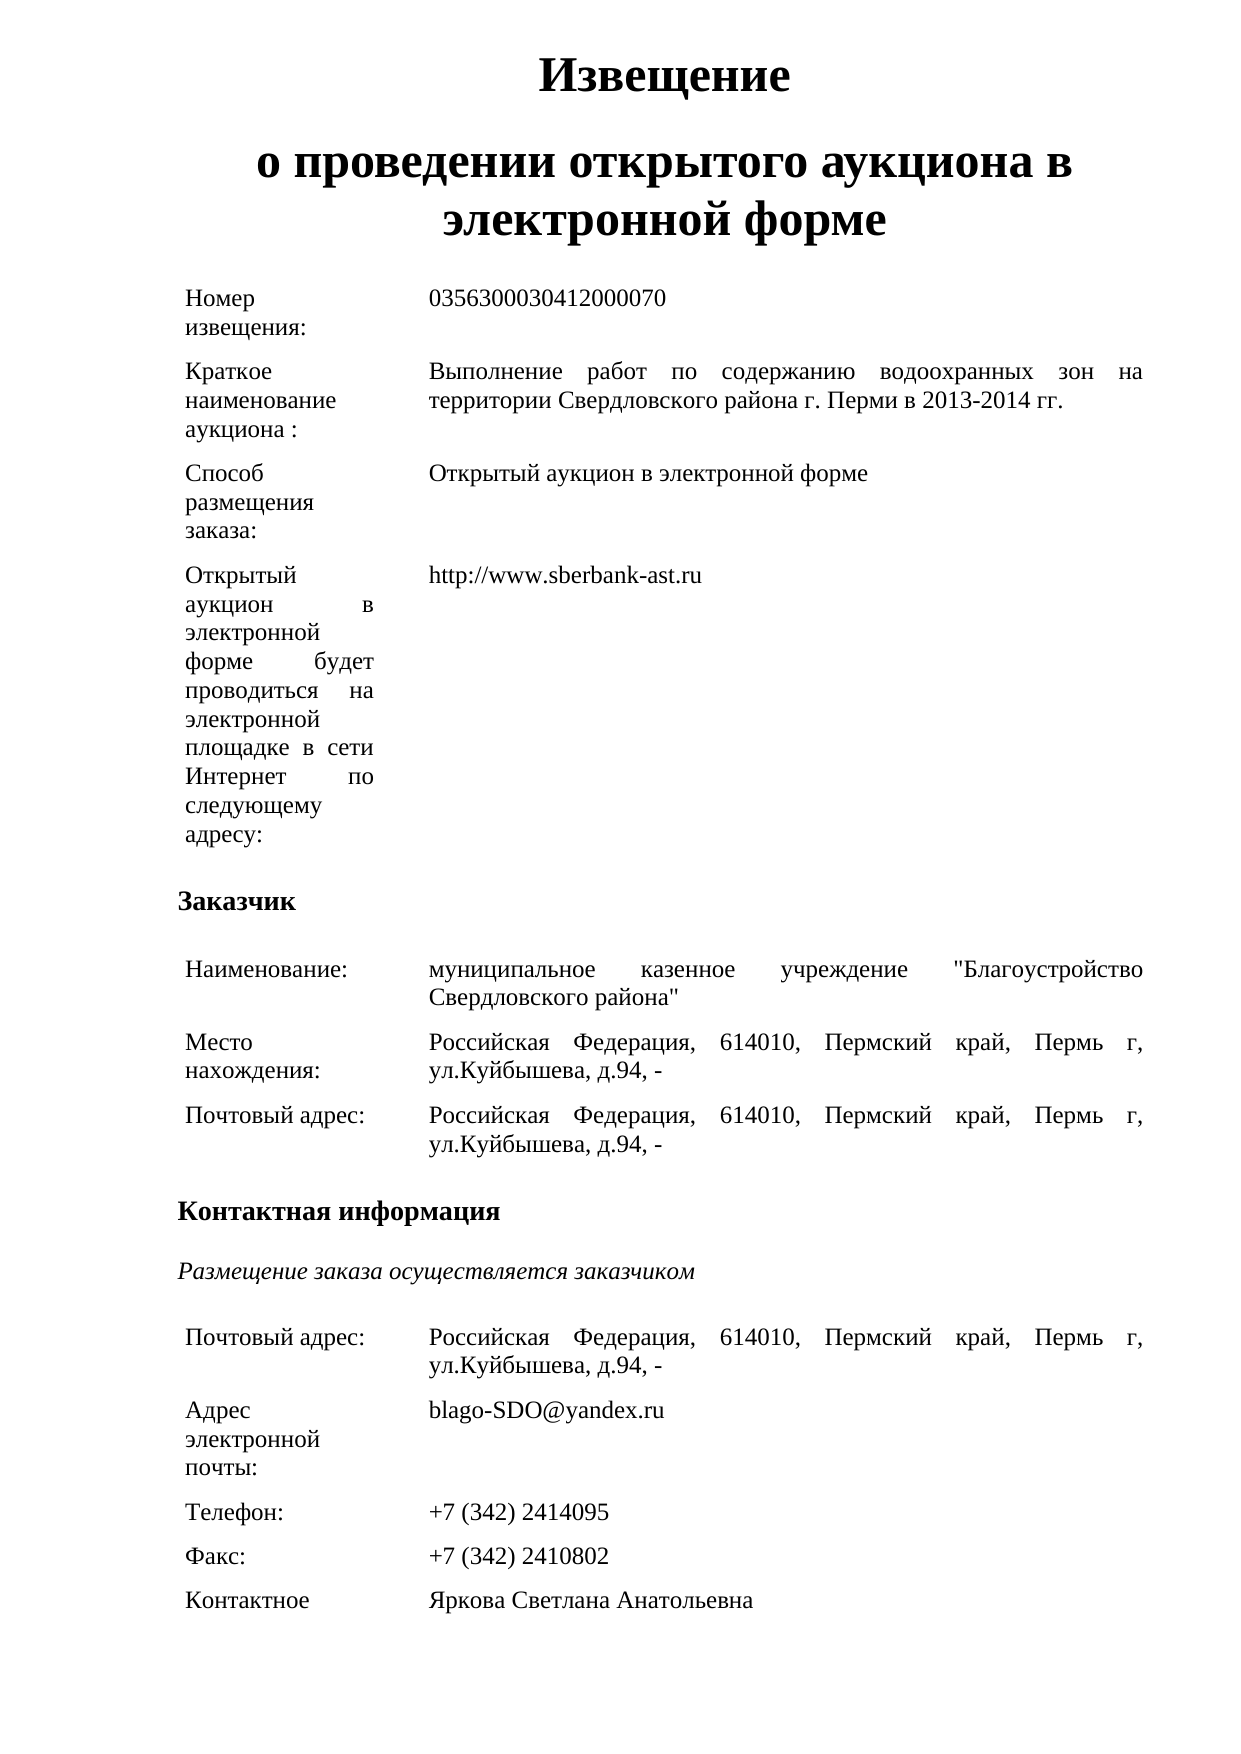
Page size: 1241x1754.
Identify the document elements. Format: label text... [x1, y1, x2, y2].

table_cell Российская Федерация, 614010, Пермский край, Пермь г, ул.Куйбышева, д.94, - [421, 1019, 1152, 1092]
table_cell +7 (342) 2410802 [421, 1533, 1152, 1578]
text Извещение [177, 44, 1152, 102]
table_cell Открытый аукцион в электронной форме [421, 450, 1152, 552]
table_cell Адрес электронной почты: [177, 1387, 421, 1489]
table_header Почтовый адрес: [177, 1314, 421, 1387]
text Контактная информация [177, 1194, 1152, 1227]
table_header 0356300030412000070 [421, 275, 1152, 348]
table_cell Факс: [177, 1533, 421, 1578]
table_cell +7 (342) 2414095 [421, 1489, 1152, 1533]
table_cell Открытый аукцион в электронной форме будет проводиться на электронной площадке в сети Интернет по следующему адресу: [177, 552, 421, 855]
table_cell Телефон: [177, 1489, 421, 1533]
table_cell Способ размещения заказа: [177, 450, 421, 552]
table_cell Почтовый адрес: [177, 1092, 421, 1165]
table_header Наименование: [177, 946, 421, 1019]
table_cell Место нахождения: [177, 1019, 421, 1092]
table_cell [421, 1578, 1152, 1622]
table_cell http://www.sberbank-ast.ru [421, 552, 1152, 855]
table_cell Российская Федерация, 614010, Пермский край, Пермь г, ул.Куйбышева, д.94, - [421, 1092, 1152, 1165]
text Размещение заказа осуществляется заказчиком [177, 1256, 1152, 1285]
table_header Номер извещения: [177, 275, 421, 348]
table_cell blago-SDO@yandex.ru [421, 1387, 1152, 1489]
text о проведении открытого аукциона в электронной форме [177, 131, 1152, 246]
table_cell Контактное лицо: [177, 1578, 421, 1622]
table_header Российская Федерация, 614010, Пермский край, Пермь г, ул.Куйбышева, д.94, - [421, 1314, 1152, 1387]
text Заказчик [177, 884, 1152, 917]
table_cell Краткое наименование аукциона : [177, 348, 421, 450]
table_cell Выполнение работ по содержанию водоохранных зон на территории Свердловского района г. Перми в 2013-2014 гг. [421, 348, 1152, 450]
table_header муниципальное казенное учреждение "Благоустройство Свердловского района" [421, 946, 1152, 1019]
